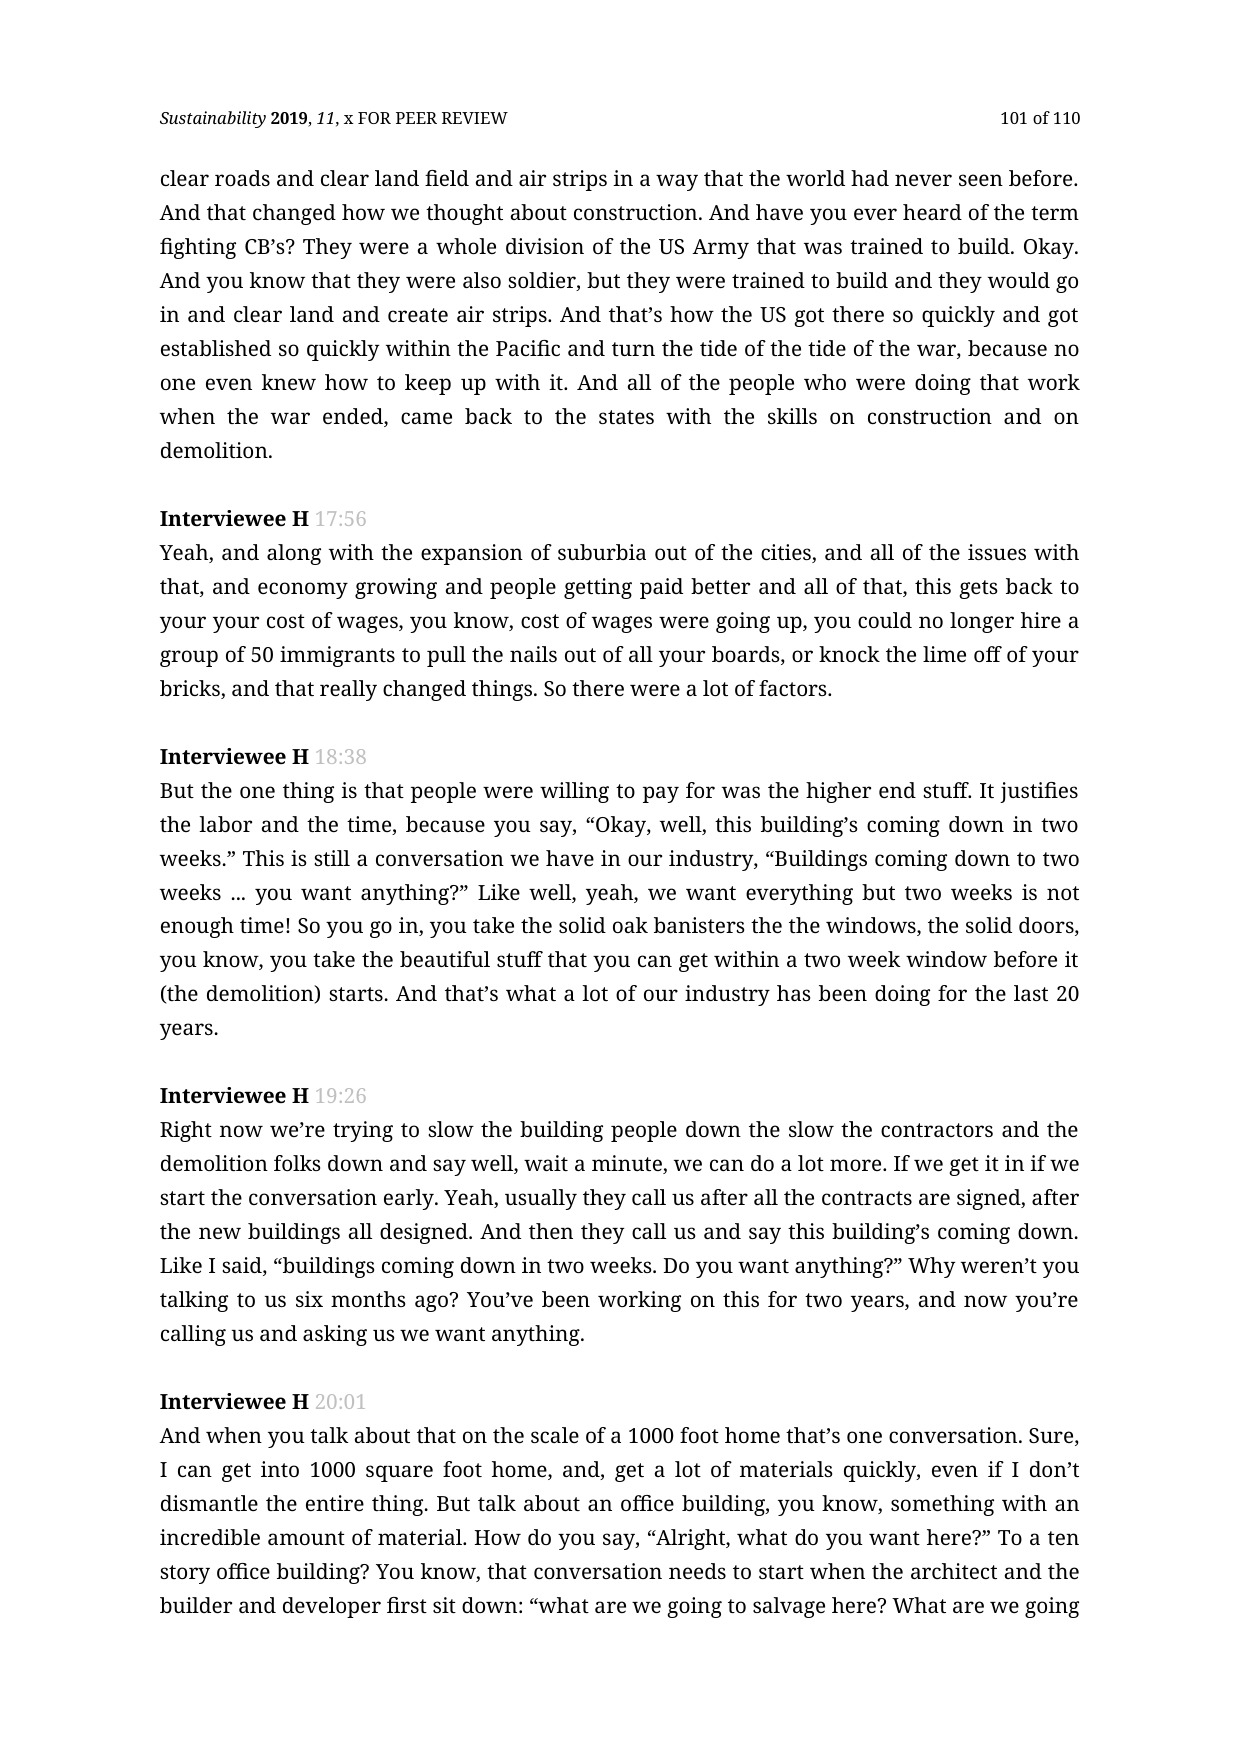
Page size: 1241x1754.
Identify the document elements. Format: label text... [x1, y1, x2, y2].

text But the one thing is that people were willing to pay for was the higher end stuff. It justifies the labor and the time, because you say, “Okay, well, this building’s coming down in two weeks.” This is still a conversation we have in our industry, “Buildings coming down to two weeks ... you want anything?” Like well, yeah, we want everything but two weeks is not enough time! So you go in, you take the solid oak banisters the the windows, the solid doors, you know, you take the beautiful stuff that you can get within a two week window before it (the demolition) starts. And that’s what a lot of our industry has been doing for the last 20 years. [159, 773, 1081, 1045]
text Interviewee H 19:26 [159, 1079, 1081, 1113]
text Interviewee H 18:38 [159, 739, 1081, 773]
text Interviewee H 20:01 [159, 1384, 1081, 1418]
text Interviewee H 17:56 [159, 501, 1081, 535]
text Right now we’re trying to slow the building people down the slow the contractors and the demolition folks down and say well, wait a minute, we can do a lot more. If we get it in if we start the conversation early. Yeah, usually they call us after all the contracts are signed, after the new buildings all designed. And then they call us and say this building’s coming down. Like I said, “buildings coming down in two weeks. Do you want anything?” Why weren’t you talking to us six months ago? You’ve been working on this for two years, and now you’re calling us and asking us we want anything. [159, 1113, 1081, 1350]
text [159, 1418, 1081, 1622]
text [159, 162, 1081, 467]
text Yeah, and along with the expansion of suburbia out of the cities, and all of the issues with that, and economy growing and people getting paid better and all of that, this gets back to your your cost of wages, you know, cost of wages were going up, you could no longer hire a group of 50 immigrants to pull the nails out of all your boards, or knock the lime off of your bricks, and that really changed things. So there were a lot of factors. [159, 535, 1081, 705]
